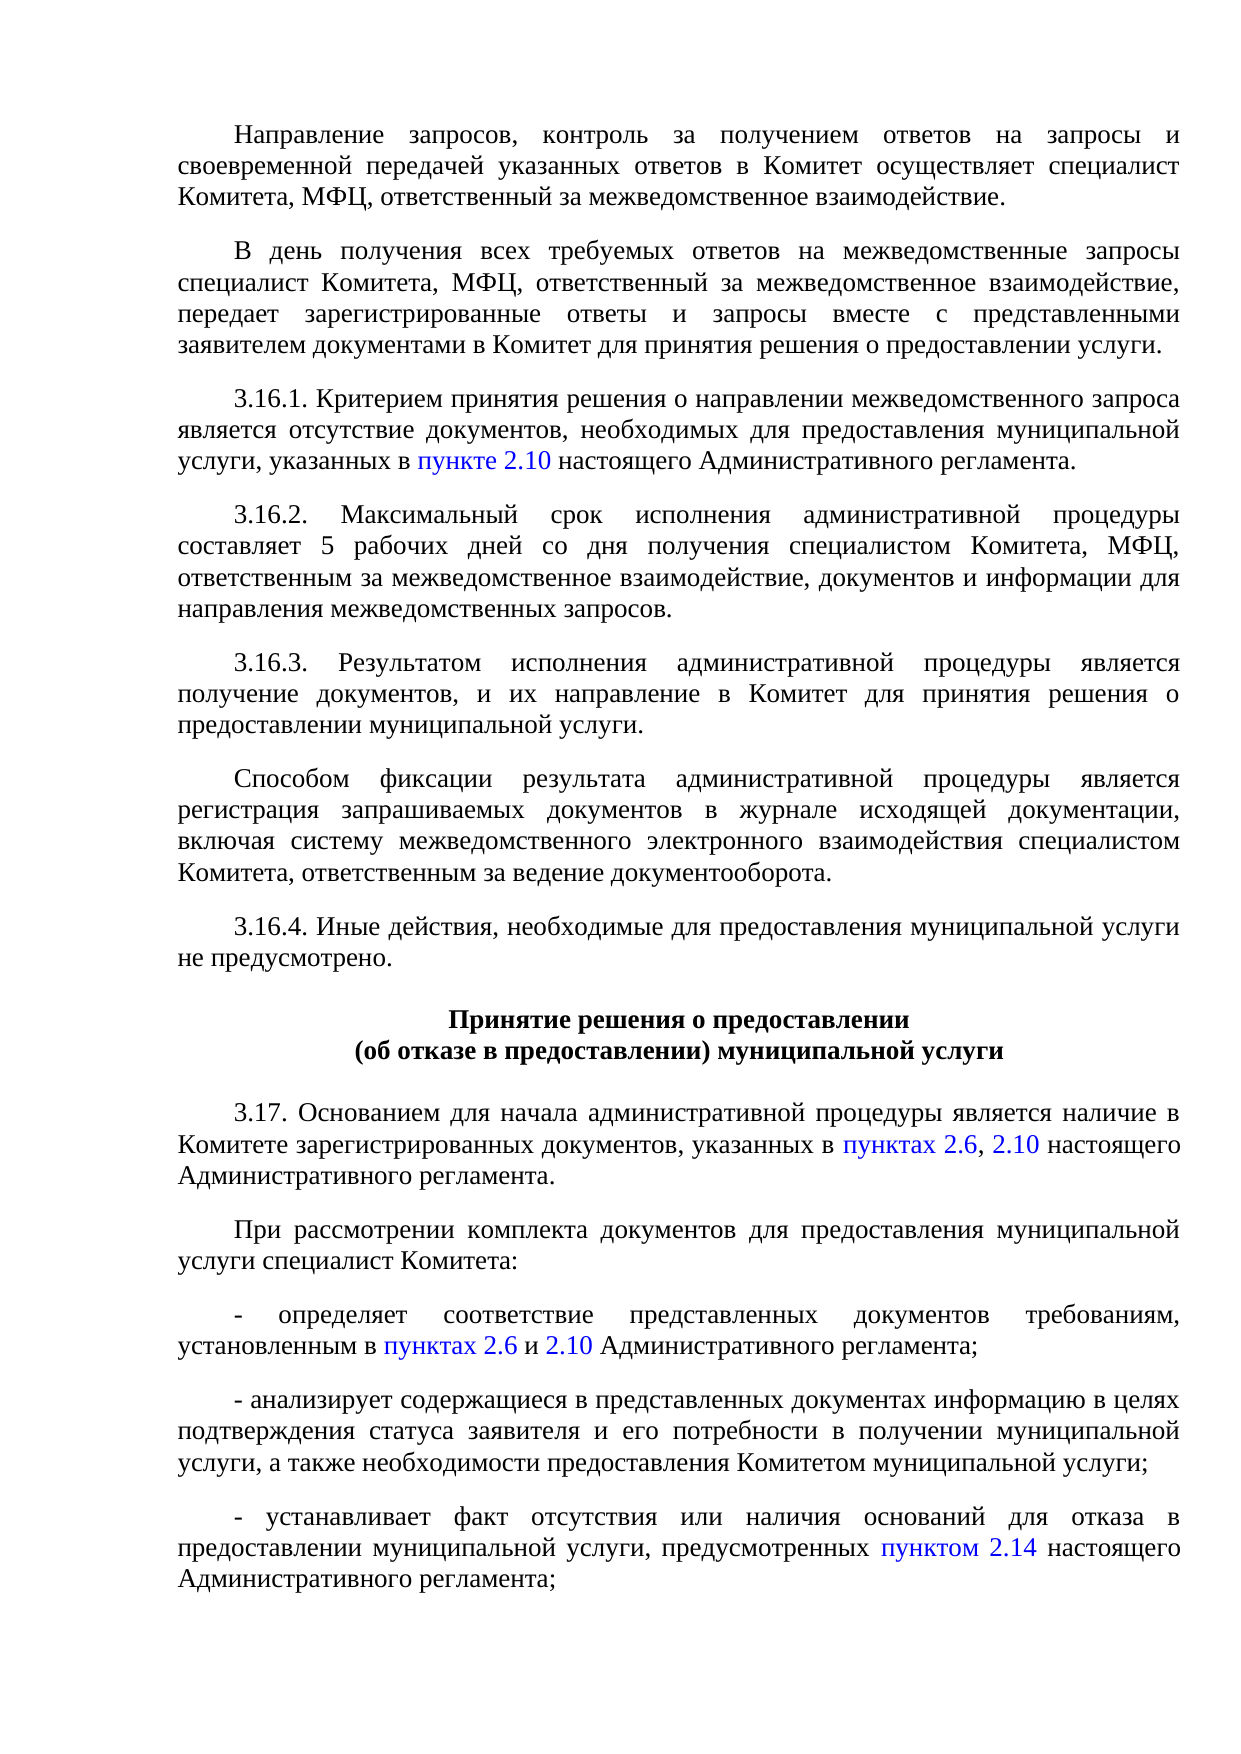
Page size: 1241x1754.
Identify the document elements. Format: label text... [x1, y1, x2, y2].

text - определяет соответствие представленных документов требованиям, установленным в пунктах 2.6 и 2.10 Административного регламента; [177, 1298, 1181, 1360]
text 3.16.4. Иные действия, необходимые для предоставления муниципальной услуги не предусмотрено. [177, 910, 1181, 972]
text При рассмотрении комплекта документов для предоставления муниципальной услуги специалист Комитета: [177, 1213, 1181, 1275]
text 3.16.3. Результатом исполнения административной процедуры является получение документов, и их направление в Комитет для принятия решения о предоставлении муниципальной услуги. [177, 646, 1181, 739]
text - анализирует содержащиеся в представленных документах информацию в целях подтверждения статуса заявителя и его потребности в получении муниципальной услуги, а также необходимости предоставления Комитетом муниципальной услуги; [177, 1383, 1181, 1477]
text (об отказе в предоставлении) муниципальной услуги [177, 1034, 1181, 1065]
text 3.16.1. Критерием принятия решения о направлении межведомственного запроса является отсутствие документов, необходимых для предоставления муниципальной услуги, указанных в пункте 2.10 настоящего Административного регламента. [177, 382, 1181, 475]
text - устанавливает факт отсутствия или наличия оснований для отказа в предоставлении муниципальной услуги, предусмотренных пунктом 2.14 настоящего Административного регламента; [177, 1500, 1181, 1593]
text 3.16.2. Максимальный срок исполнения административной процедуры составляет 5 рабочих дней со дня получения специалистом Комитета, МФЦ, ответственным за межведомственное взаимодействие, документов и информации для направления межведомственных запросов. [177, 498, 1181, 623]
text 3.17. Основанием для начала административной процедуры является наличие в Комитете зарегистрированных документов, указанных в пунктах 2.6, 2.10 настоящего Административного регламента. [177, 1097, 1181, 1190]
text В день получения всех требуемых ответов на межведомственные запросы специалист Комитета, МФЦ, ответственный за межведомственное взаимодействие, передает зарегистрированные ответы и запросы вместе с представленными заявителем документами в Комитет для принятия решения о предоставлении услуги. [177, 234, 1181, 359]
text Способом фиксации результата административной процедуры является регистрация запрашиваемых документов в журнале исходящей документации, включая систему межведомственного электронного взаимодействия специалистом Комитета, ответственным за ведение документооборота. [177, 762, 1181, 887]
text Направление запросов, контроль за получением ответов на запросы и своевременной передачей указанных ответов в Комитет осуществляет специалист Комитета, МФЦ, ответственный за межведомственное взаимодействие. [177, 118, 1181, 212]
text Принятие решения о предоставлении [177, 1003, 1181, 1034]
